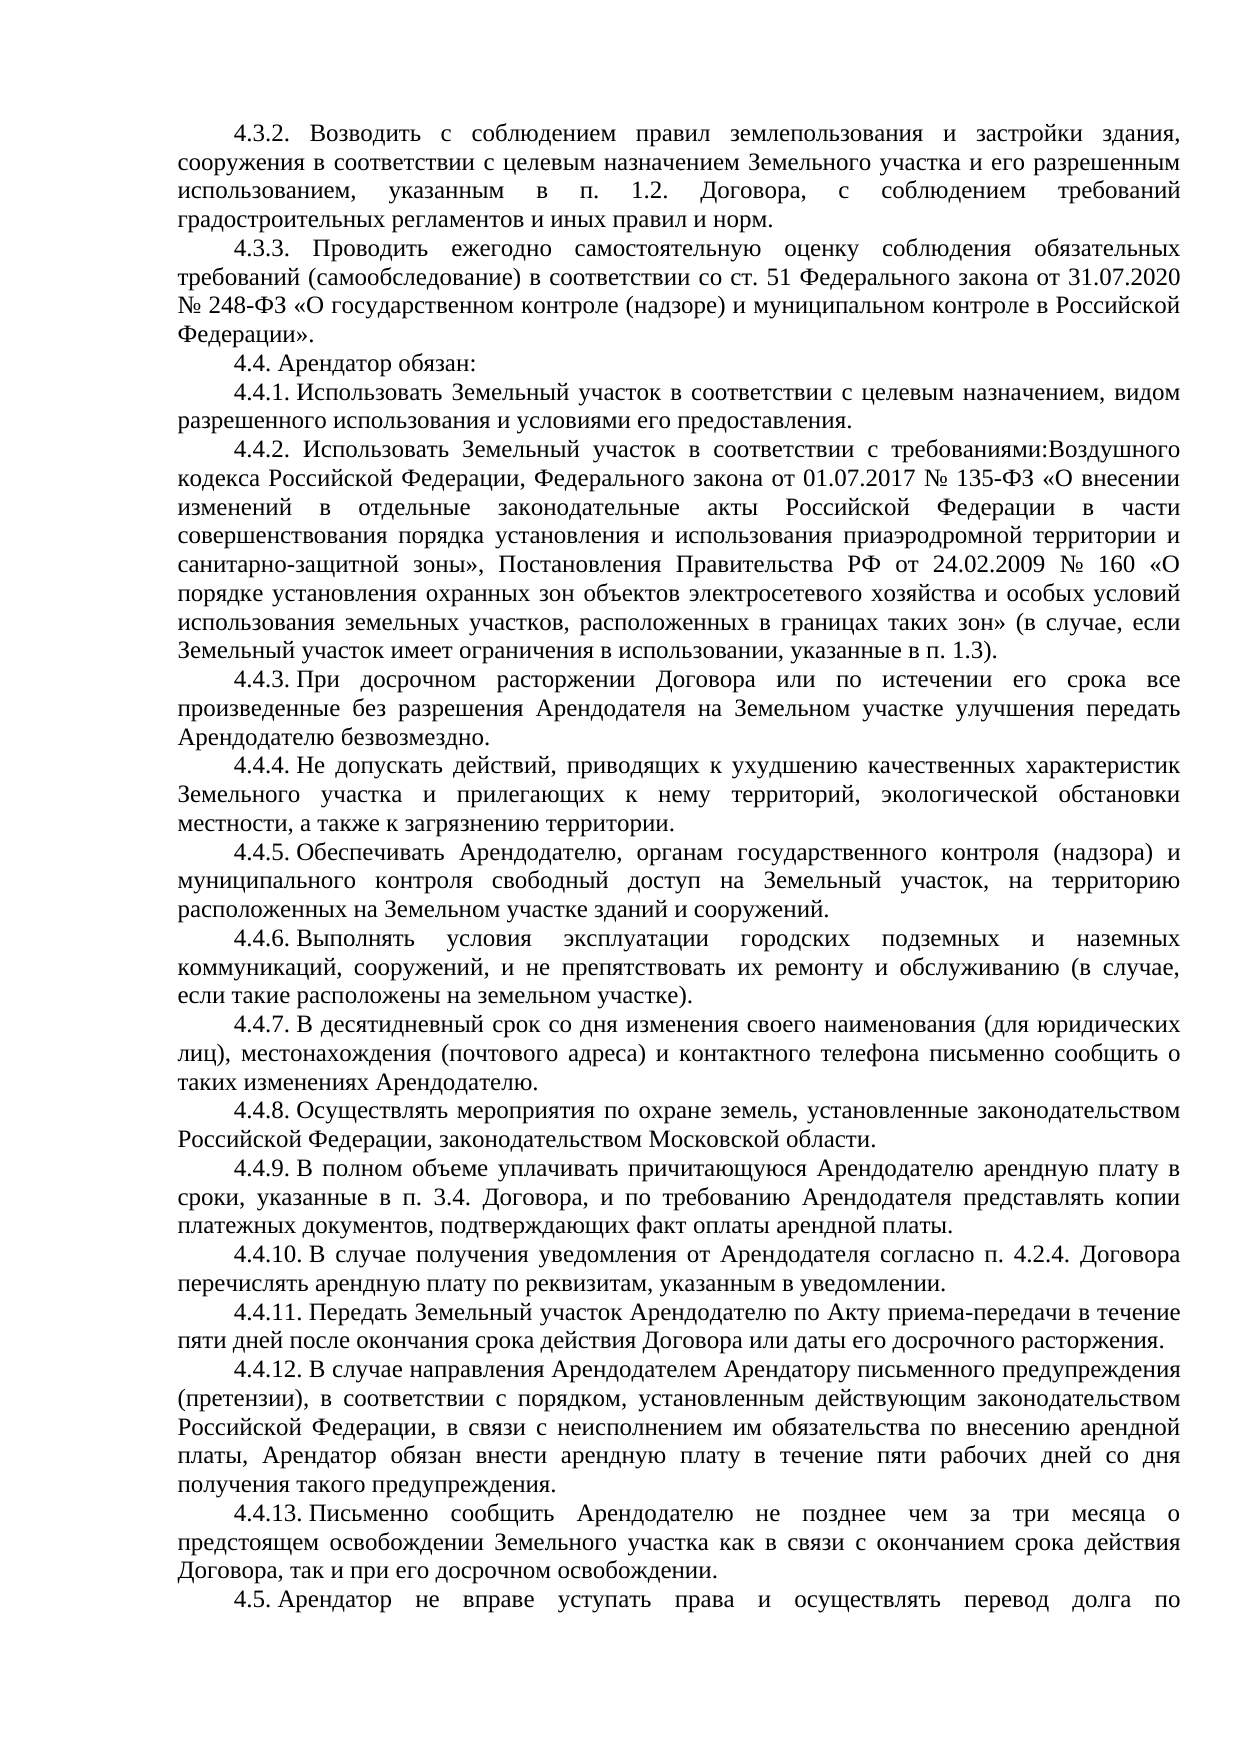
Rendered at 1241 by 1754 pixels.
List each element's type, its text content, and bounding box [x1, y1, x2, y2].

text 4.4.13. Письменно сообщить Арендодателю не позднее чем за три месяца о предстоящем освобождении Земельного участка как в связи с окончанием срока действия Договора, так и при его досрочном освобождении. [177, 1498, 1181, 1584]
text 4.3.3. Проводить ежегодно самостоятельную оценку соблюдения обязательных требований (самообследование) в соответствии со ст. 51 Федерального закона от 31.07.2020 № 248-ФЗ «О государственном контроле (надзоре) и муниципальном контроле в Российской Федерации». [177, 233, 1181, 348]
text 4.4.8. Осуществлять мероприятия по охране земель, установленные законодательством Российской Федерации, законодательством Московской области. [177, 1096, 1181, 1153]
text 4.4.10. В случае получения уведомления от Арендодателя согласно п. 4.2.4. Договора перечислять арендную плату по реквизитам, указанным в уведомлении. [177, 1239, 1181, 1297]
text 4.4.12. В случае направления Арендодателем Арендатору письменного предупреждения (претензии), в соответствии с порядком, установленным действующим законодательством Российской Федерации, в связи с неисполнением им обязательства по внесению арендной платы, Арендатор обязан внести арендную плату в течение пяти рабочих дней со дня получения такого предупреждения. [177, 1354, 1181, 1498]
text 4.3.2. Возводить с соблюдением правил землепользования и застройки здания, сооружения в соответствии с целевым назначением Земельного участка и его разрешенным использованием, указанным в п. 1.2. Договора, с соблюдением требований градостроительных регламентов и иных правил и норм. [177, 118, 1181, 233]
text 4.4.11. Передать Земельный участок Арендодателю по Акту приема-передачи в течение пяти дней после окончания срока действия Договора или даты его досрочного расторжения. [177, 1297, 1181, 1354]
text 4.4.2. Использовать Земельный участок в соответствии с требованиями:Воздушного кодекса Российской Федерации, Федерального закона от 01.07.2017 № 135-ФЗ «О внесении изменений в отдельные законодательные акты Российской Федерации в части совершенствования порядка установления и использования приаэродромной территории и санитарно-защитной зоны», Постановления Правительства РФ от 24.02.2009 № 160 «О порядке установления охранных зон объектов электросетевого хозяйства и особых условий использования земельных участков, расположенных в границах таких зон» (в случае, если Земельный участок имеет ограничения в использовании, указанные в п. 1.3). [177, 434, 1181, 664]
text 4.4.5. Обеспечивать Арендодателю, органам государственного контроля (надзора) и муниципального контроля свободный доступ на Земельный участок, на территорию расположенных на Земельном участке зданий и сооружений. [177, 837, 1181, 923]
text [177, 1584, 1181, 1613]
text 4.4. Арендатор обязан: [177, 348, 1181, 377]
text 4.4.3. При досрочном расторжении Договора или по истечении его срока все произведенные без разрешения Арендодателя на Земельном участке улучшения передать Арендодателю безвозмездно. [177, 664, 1181, 751]
text 4.4.9. В полном объеме уплачивать причитающуюся Арендодателю арендную плату в сроки, указанные в п. 3.4. Договора, и по требованию Арендодателя представлять копии платежных документов, подтверждающих факт оплаты арендной платы. [177, 1153, 1181, 1239]
text 4.4.1. Использовать Земельный участок в соответствии с целевым назначением, видом разрешенного использования и условиями его предоставления. [177, 377, 1181, 434]
text 4.4.6. Выполнять условия эксплуатации городских подземных и наземных коммуникаций, сооружений, и не препятствовать их ремонту и обслуживанию (в случае, если такие расположены на земельном участке). [177, 923, 1181, 1009]
text 4.4.4. Не допускать действий, приводящих к ухудшению качественных характеристик Земельного участка и прилегающих к нему территорий, экологической обстановки местности, а также к загрязнению территории. [177, 751, 1181, 837]
text 4.4.7. В десятидневный срок со дня изменения своего наименования (для юридических лиц), местонахождения (почтового адреса) и контактного телефона письменно сообщить о таких изменениях Арендодателю. [177, 1009, 1181, 1096]
